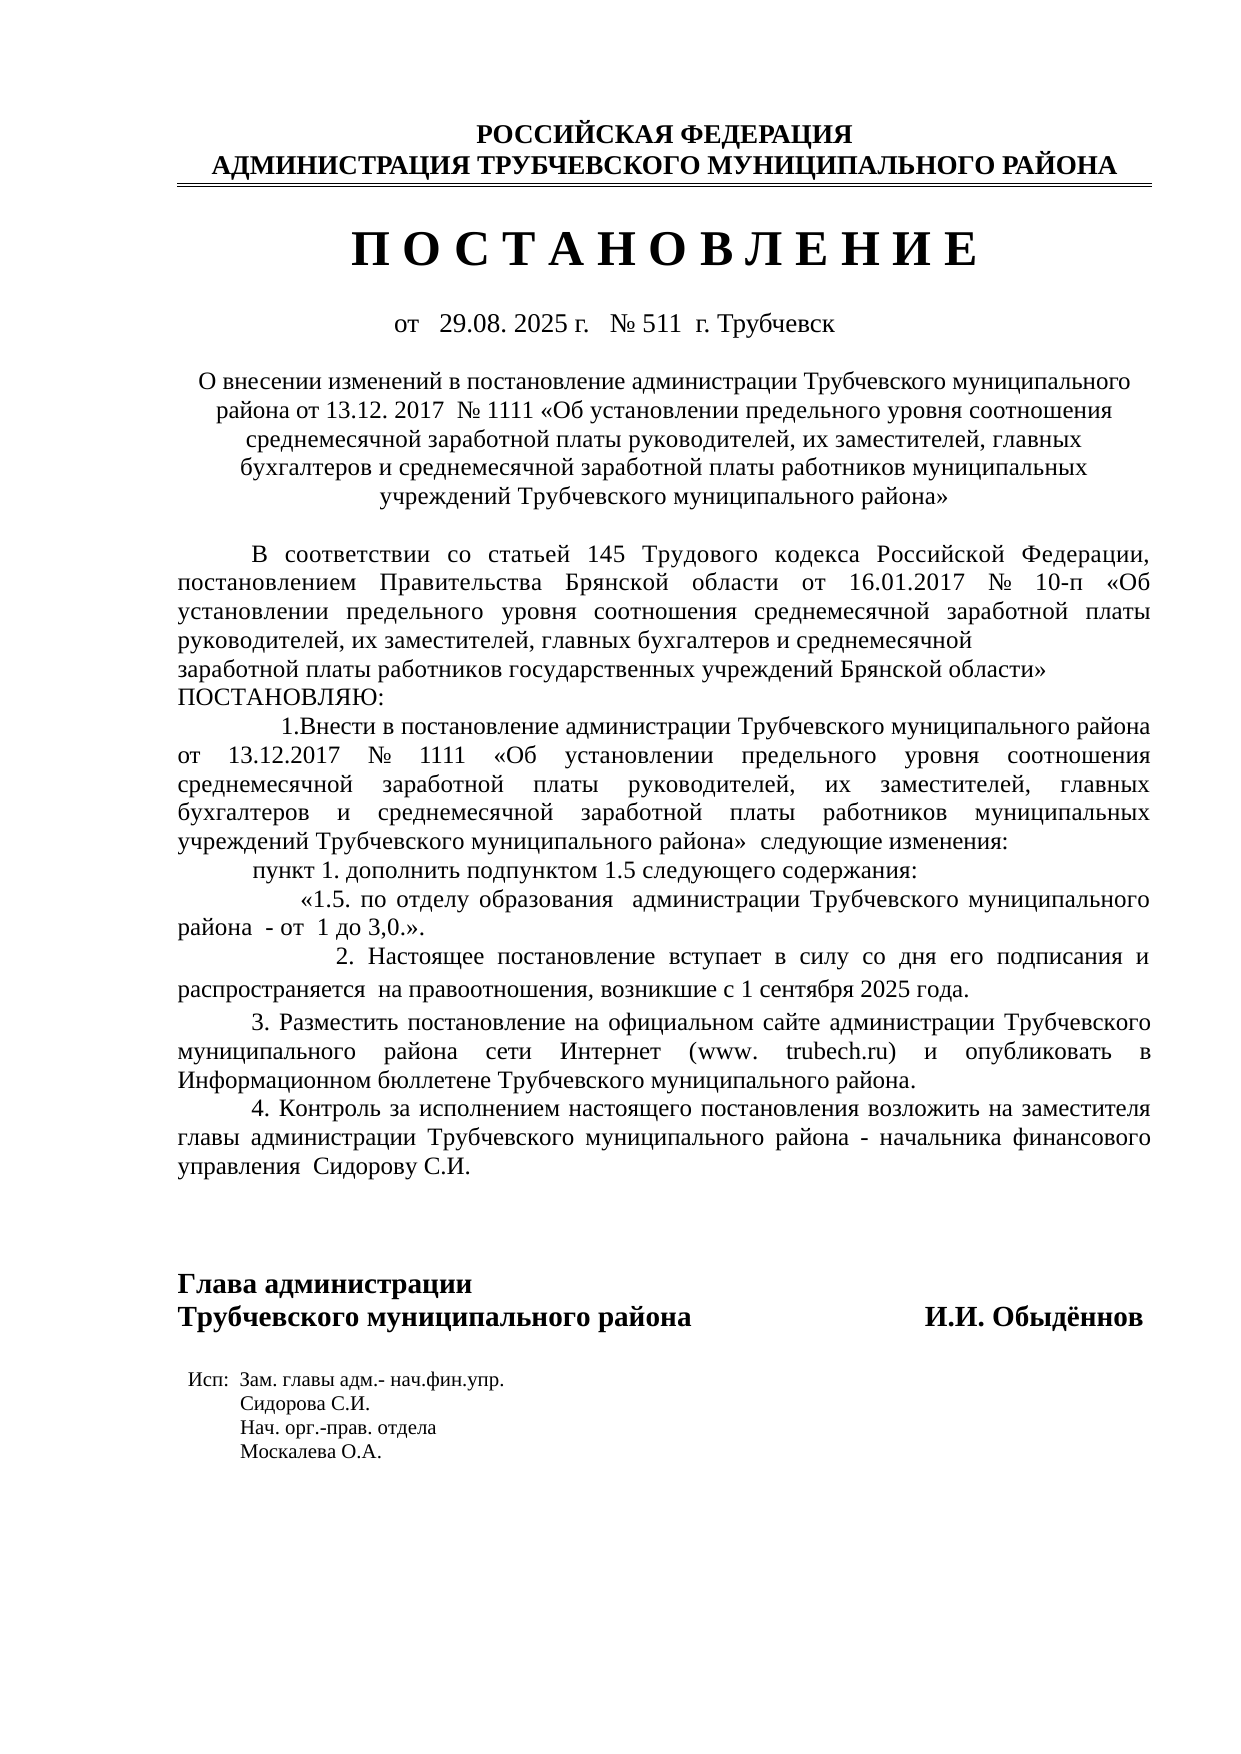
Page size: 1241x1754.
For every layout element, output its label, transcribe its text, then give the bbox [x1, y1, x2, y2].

text 3. Разместить постановление на официальном сайте администрации Трубчевского муниципального района сети Интернет (www. trubech.ru) и опубликовать в Информационном бюллетене Трубчевского муниципального района. [177, 1007, 1152, 1093]
text 2. Настоящее постановление вступает в силу со дня его подписания и распространяется на правоотношения, возникшие с 1 сентября 2025 года. [177, 941, 1152, 1003]
text Сидорова С.И. [177, 1391, 1152, 1415]
text РОССИЙСКАЯ ФЕДЕРАЦИЯ [177, 118, 1152, 149]
text «1.5. по отделу образования администрации Трубчевского муниципального района - от 1 до 3,0.». [177, 884, 1152, 941]
text В соответствии со статьей 145 Трудового кодекса Российской Федерации, постановлением Правительства Брянской области от 16.01.2017 № 10-п «Об установлении предельного уровня соотношения среднемесячной заработной платы руководителей, их заместителей, главных бухгалтеров и среднемесячной [177, 539, 1152, 654]
text Нач. орг.-прав. отдела [177, 1415, 1152, 1439]
text 1.Внести в постановление администрации Трубчевского муниципального района от 13.12.2017 № 1111 «Об установлении предельного уровня соотношения среднемесячной заработной платы руководителей, их заместителей, главных бухгалтеров и среднемесячной заработной платы работников муниципальных учреждений Трубчевского муниципального района» следующие изменения: [177, 711, 1152, 855]
text Исп: Зам. главы адм.- нач.фин.упр. [177, 1367, 1152, 1391]
text заработной платы работников государственных учреждений Брянской области» [177, 654, 1152, 682]
text Трубчевского муниципального района И.И. Обыдённов [177, 1299, 1152, 1333]
text пункт 1. дополнить подпунктом 1.5 следующего содержания: [177, 855, 1152, 884]
text ПОСТАНОВЛЯЮ: [177, 682, 1152, 711]
text АДМИНИСТРАЦИЯ ТРУБЧЕВСКОГО МУНИЦИПАЛЬНОГО РАЙОНА [177, 149, 1152, 183]
text 4. Контроль за исполнением настоящего постановления возложить на заместителя главы администрации Трубчевского муниципального района - начальника финансового управления Сидорову С.И. [177, 1093, 1152, 1180]
text П О С Т А Н О В Л Е Н И Е [177, 218, 1152, 276]
text Москалева О.А. [177, 1439, 1152, 1463]
text Глава администрации [177, 1266, 1152, 1299]
text от 29.08. 2025 г. № 511 г. Трубчевск [177, 307, 1152, 338]
text О внесении изменений в постановление администрации Трубчевского муниципального района от 13.12. 2017 № 1111 «Об установлении предельного уровня соотношения среднемесячной заработной платы руководителей, их заместителей, главных бухгалтеров и среднемесячной заработной платы работников муниципальных учреждений Трубчевского муниципального района» [177, 366, 1152, 510]
